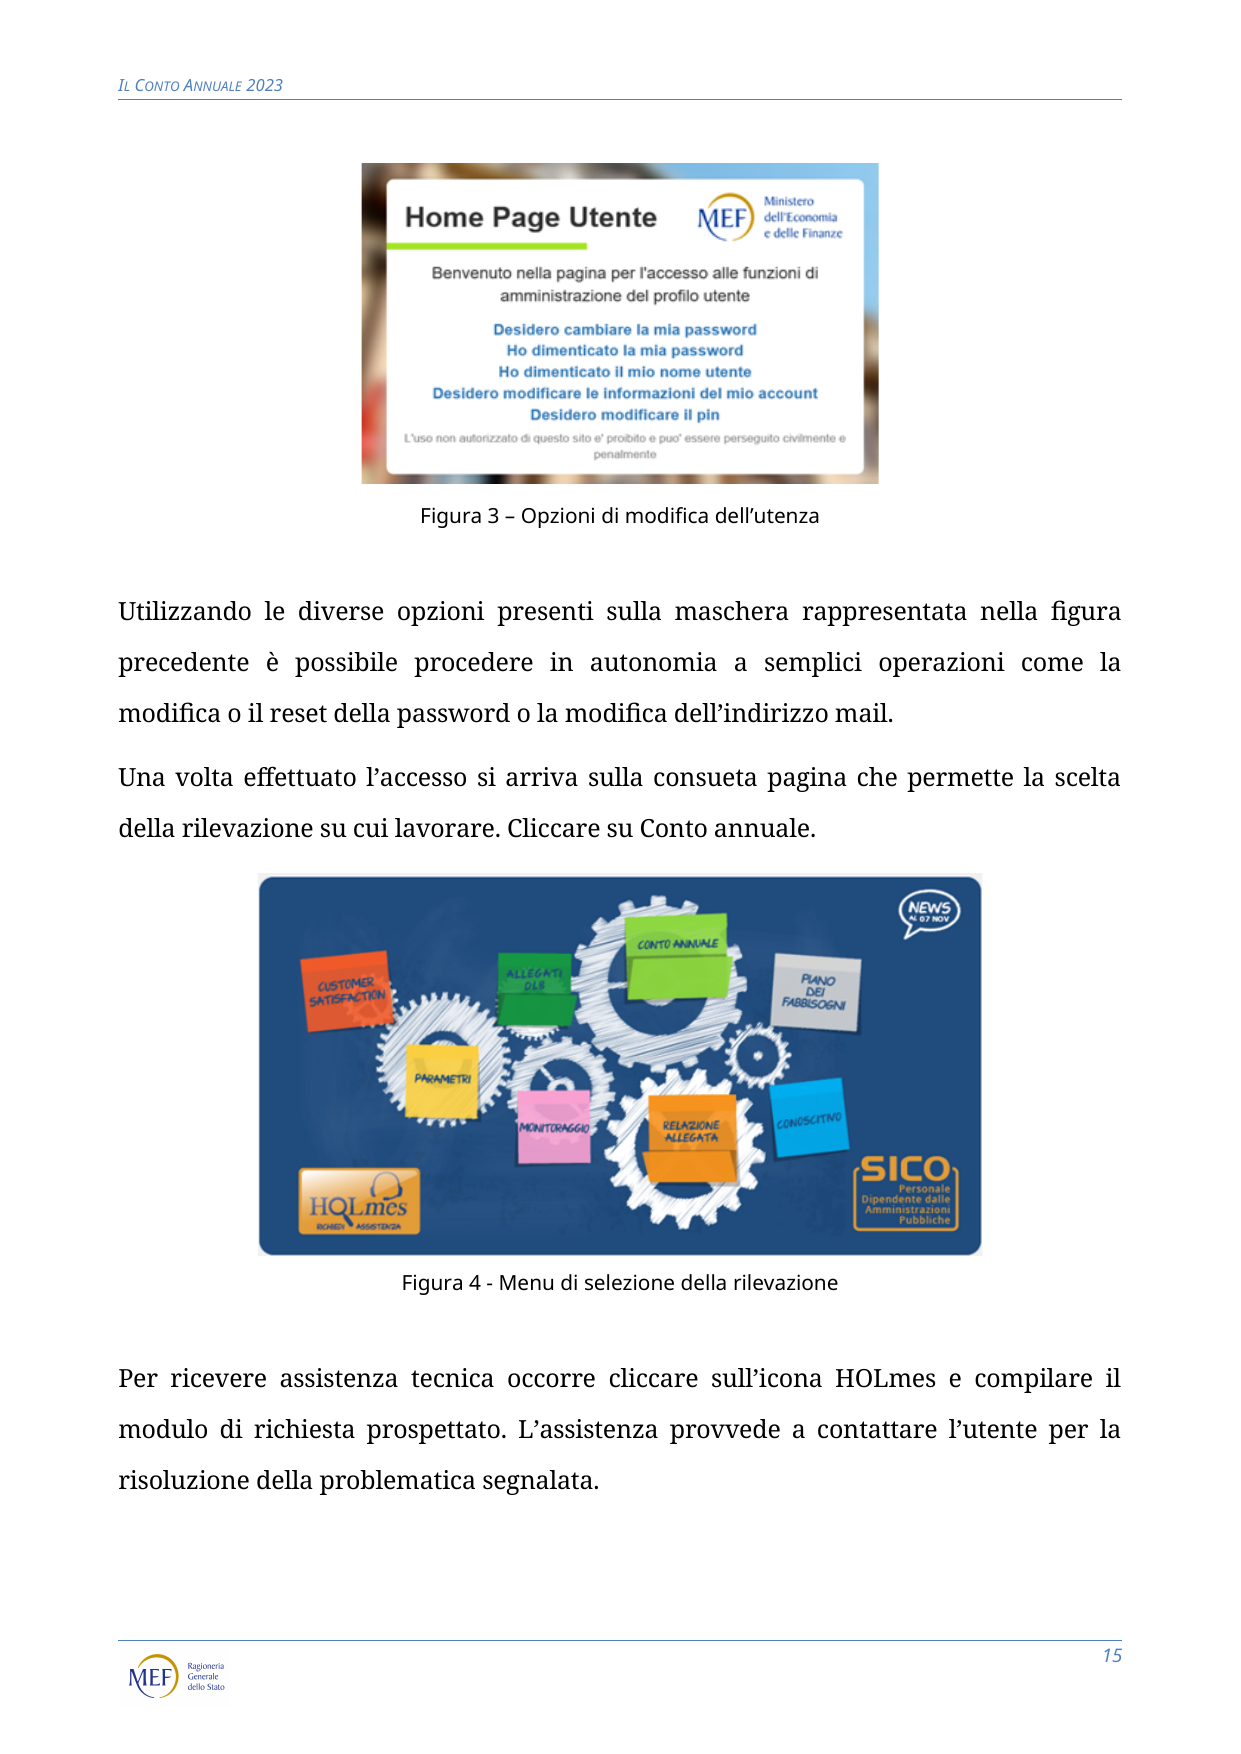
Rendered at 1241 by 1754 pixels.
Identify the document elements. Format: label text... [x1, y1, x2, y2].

text Per ricevere assistenza tecnica occorre cliccare sull’icona HOLmes e compilare il modulo di richiesta prospettato. L’assistenza provvede a contattare l’utente per la risoluzione della problematica segnalata. [118, 1360, 1122, 1496]
text Utilizzando le diverse opzioni presenti sulla maschera rappresentata nella figura precedente è possibile procedere in autonomia a semplici operazioni come la modifica o il reset della password o la modifica dell’indirizzo mail. [118, 594, 1122, 730]
picture [257, 873, 983, 1256]
text Figura 4 - Menu di selezione della rilevazione [118, 1268, 1122, 1296]
picture [120, 1645, 231, 1707]
text Figura 3 – Opzioni di modifica dell’utenza [118, 501, 1122, 529]
text Una volta effettuato l’accesso si arriva sulla consueta pagina che permette la scelta della rilevazione su cui lavorare. Cliccare su Conto annuale. [118, 759, 1122, 844]
